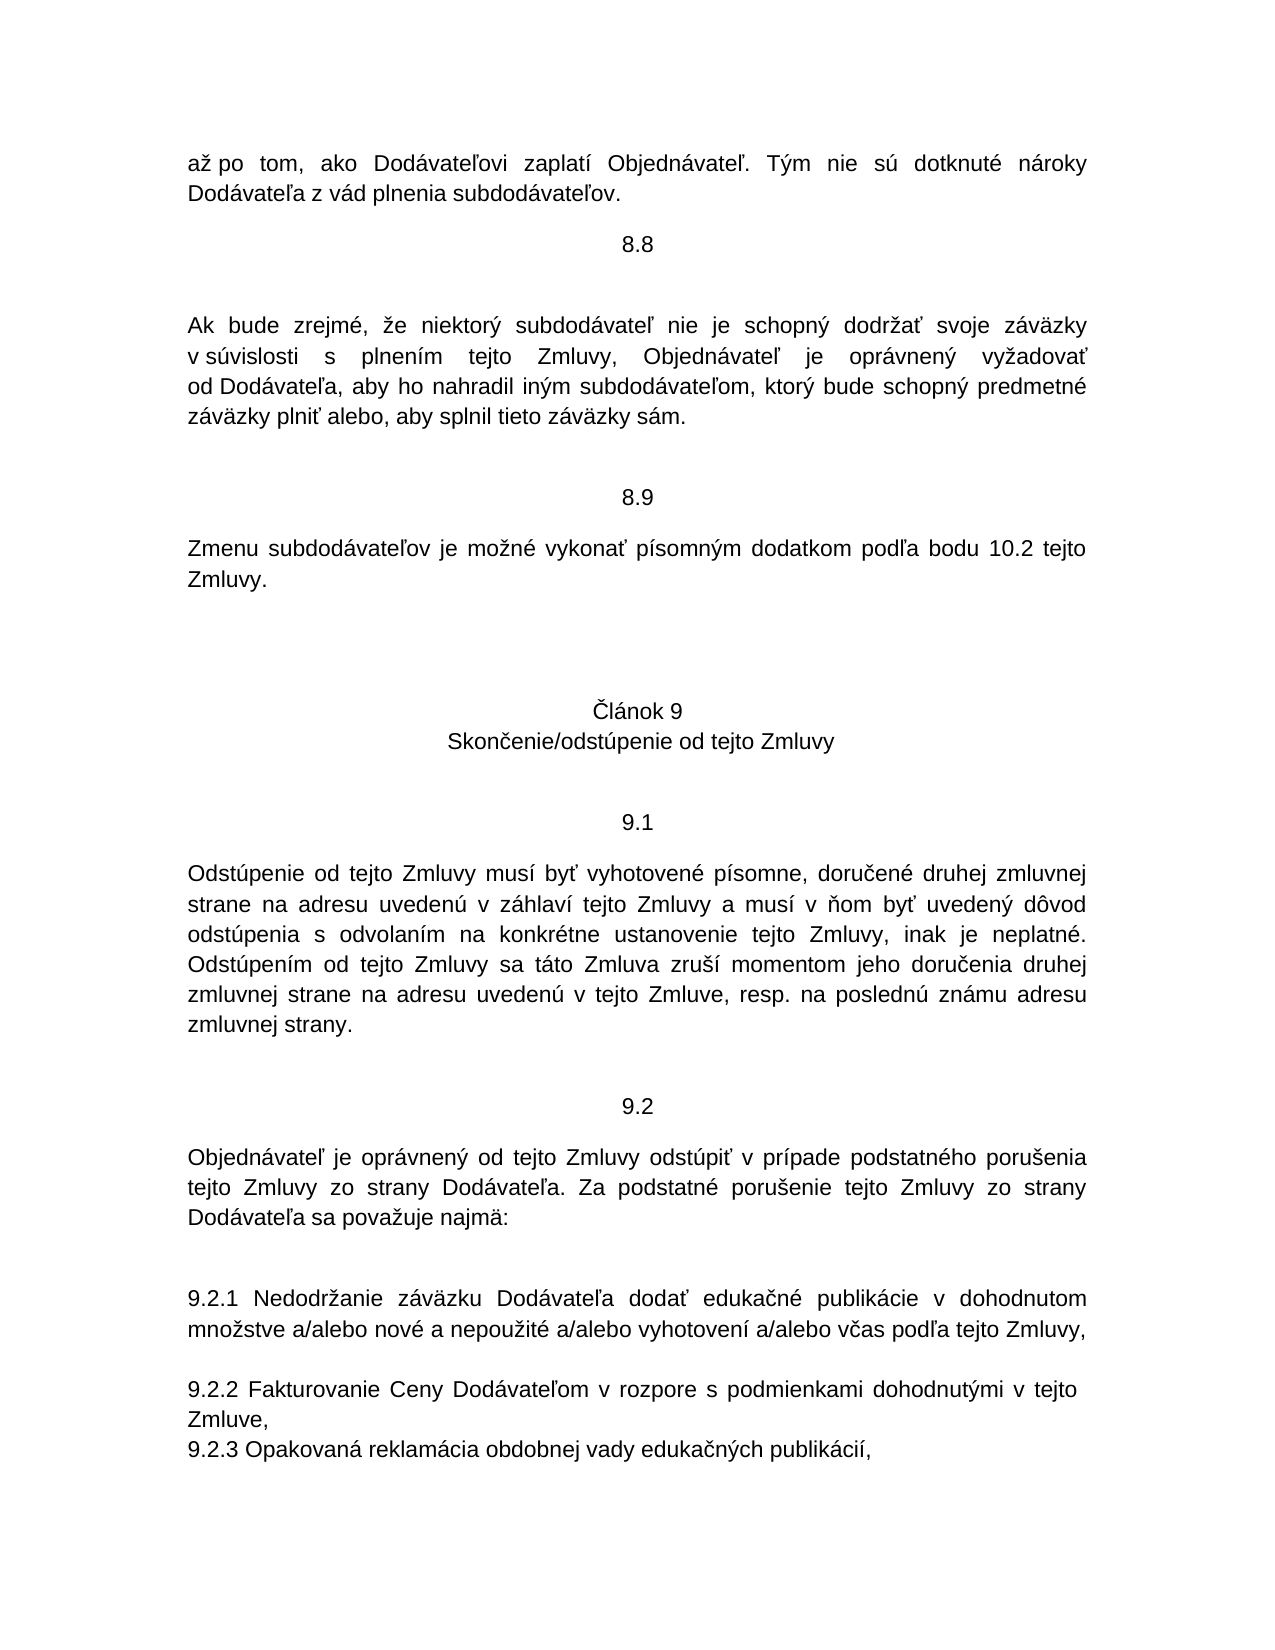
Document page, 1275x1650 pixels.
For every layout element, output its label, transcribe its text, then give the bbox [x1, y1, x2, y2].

text Objednávateľ je oprávnený od tejto Zmluvy odstúpiť v prípade podstatného porušenia tejto Zmluvy zo strany Dodávateľa. Za podstatné porušenie tejto Zmluvy zo strany Dodávateľa sa považuje najmä: [187, 1144, 1087, 1231]
text 9.2 [187, 1062, 1087, 1119]
text 9.2.1 Nedodržanie záväzku Dodávateľa dodať edukačné publikácie v dohodnutom množstve a/alebo nové a nepoužité a/alebo vyhotovení a/alebo včas podľa tejto Zmluvy, 9.2.2 Fakturovanie Ceny Dodávateľom v rozpore s podmienkami dohodnutými v tejto Zmluve, [187, 1255, 1087, 1433]
text Odstúpenie od tejto Zmluvy musí byť vyhotovené písomne, doručené druhej zmluvnej strane na adresu uvedenú v záhlaví tejto Zmluvy a musí v ňom byť uvedený dôvod odstúpenia s odvolaním na konkrétne ustanovenie tejto Zmluvy, inak je neplatné. Odstúpením od tejto Zmluvy sa táto Zmluva zruší momentom jeho doručenia druhej zmluvnej strane na adresu uvedenú v tejto Zmluve, resp. na poslednú známu adresu zmluvnej strany. [187, 860, 1087, 1038]
text Článok 9 Skončenie/odstúpenie od tejto Zmluvy [187, 668, 1087, 754]
text Ak bude zrejmé, že niektorý subdodávateľ nie je schopný dodržať svoje záväzky v súvislosti s plnením tejto Zmluvy, Objednávateľ je oprávnený vyžadovať od Dodávateľa, aby ho nahradil iným subdodávateľom, ktorý bude schopný predmetné záväzky plniť alebo, aby splnil tieto záväzky sám. [187, 282, 1087, 429]
text Zmenu subdodávateľov je možné vykonať písomným dodatkom podľa bodu 10.2 tejto Zmluvy. [187, 535, 1087, 592]
text 8.9 [187, 454, 1087, 511]
text 9.1 [187, 779, 1087, 836]
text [187, 150, 1087, 207]
text 8.8 [187, 231, 1087, 258]
text 9.2.3 Opakovaná reklamácia obdobnej vady edukačných publikácií, [187, 1436, 1087, 1463]
